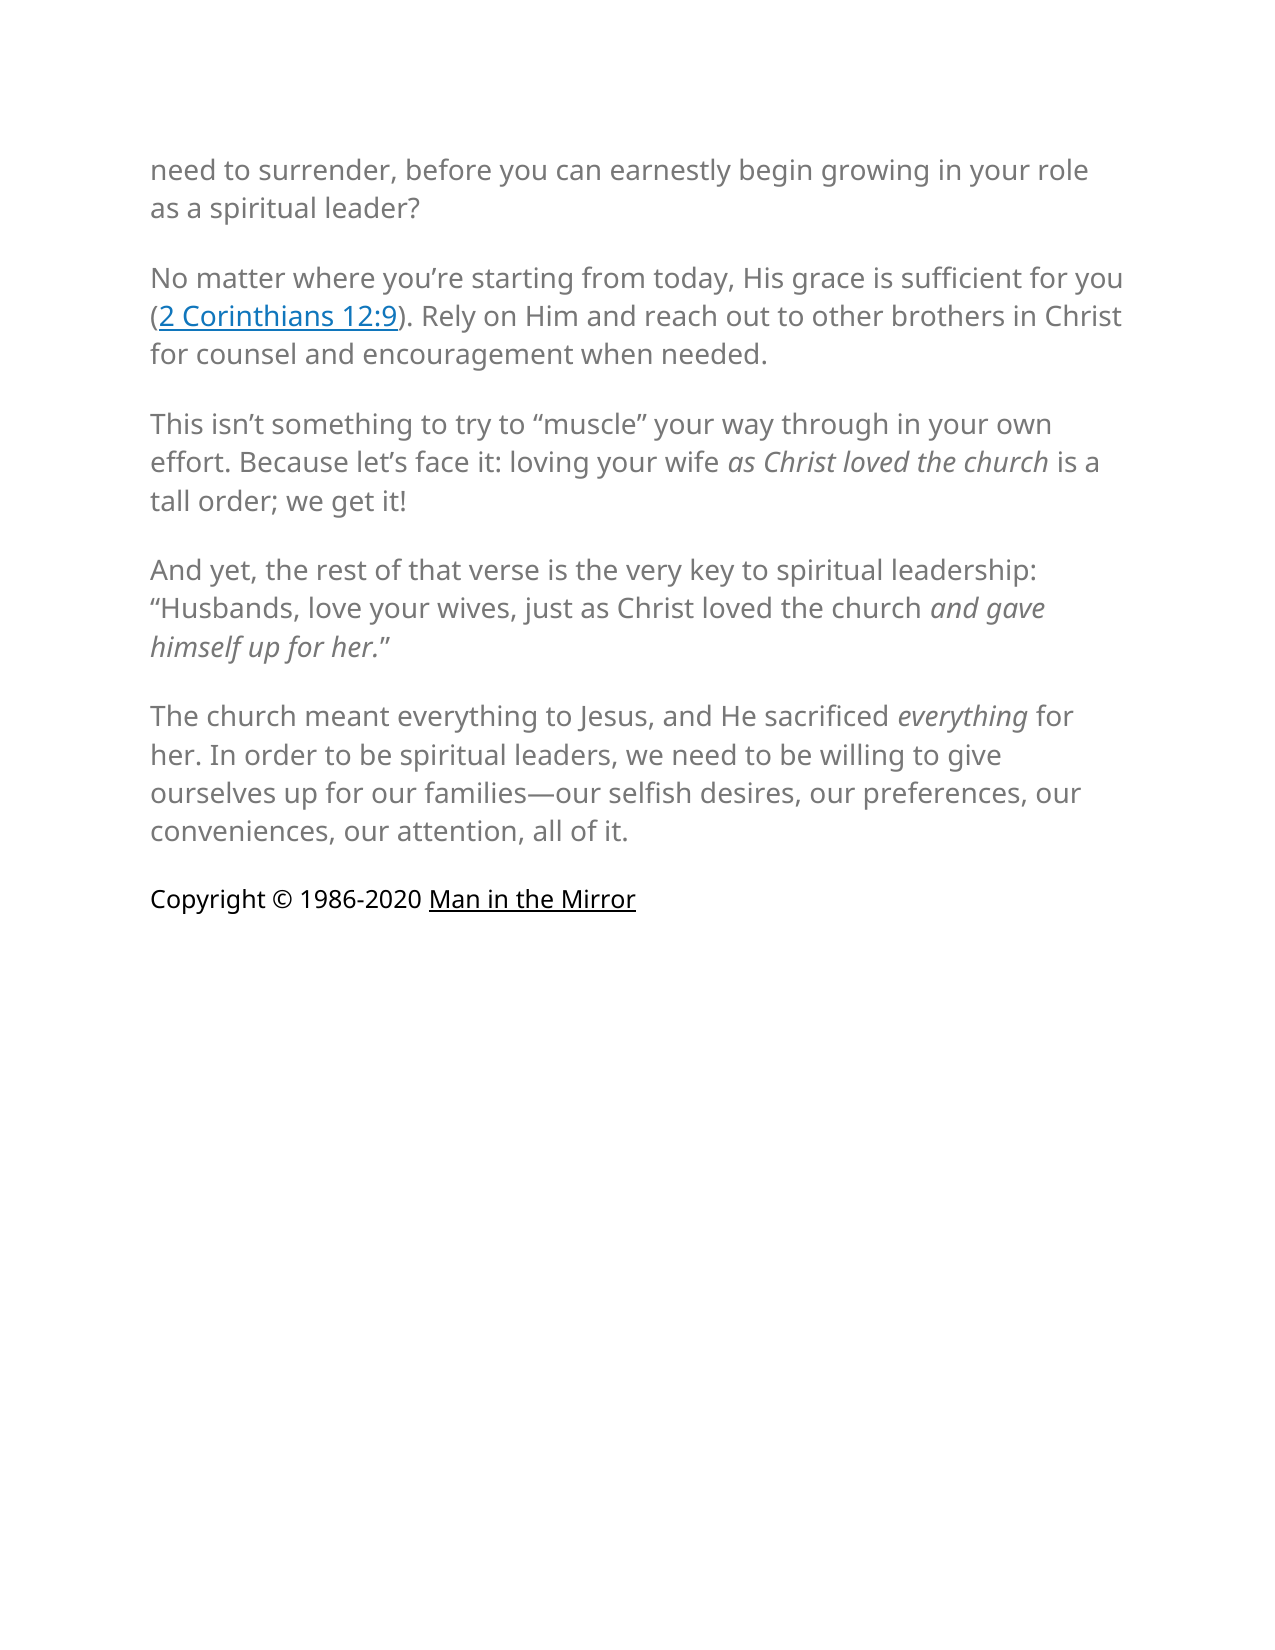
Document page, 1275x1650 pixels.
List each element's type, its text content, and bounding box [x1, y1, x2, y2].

text No matter where you’re starting from today, His grace is sufficient for you (2 Corinthians 12:9). Rely on Him and reach out to other brothers in Christ for counsel and encouragement when needed. [150, 258, 1125, 373]
text The church meant everything to Jesus, and He sacrificed everything for her. In order to be spiritual leaders, we need to be willing to give ourselves up for our families—our selfish desires, our preferences, our conveniences, our attention, all of it. [150, 697, 1125, 850]
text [150, 150, 1125, 227]
text And yet, the rest of that verse is the very key to spiritual leadership: “Husbands, love your wives, just as Christ loved the church and gave himself up for her.” [150, 550, 1125, 665]
text Copyright © 1986-2020 Man in the Mirror [150, 881, 1125, 915]
text This isn’t something to try to “muscle” your way through in your own effort. Because let’s face it: loving your wife as Christ loved the church is a tall order; we get it! [150, 404, 1125, 519]
